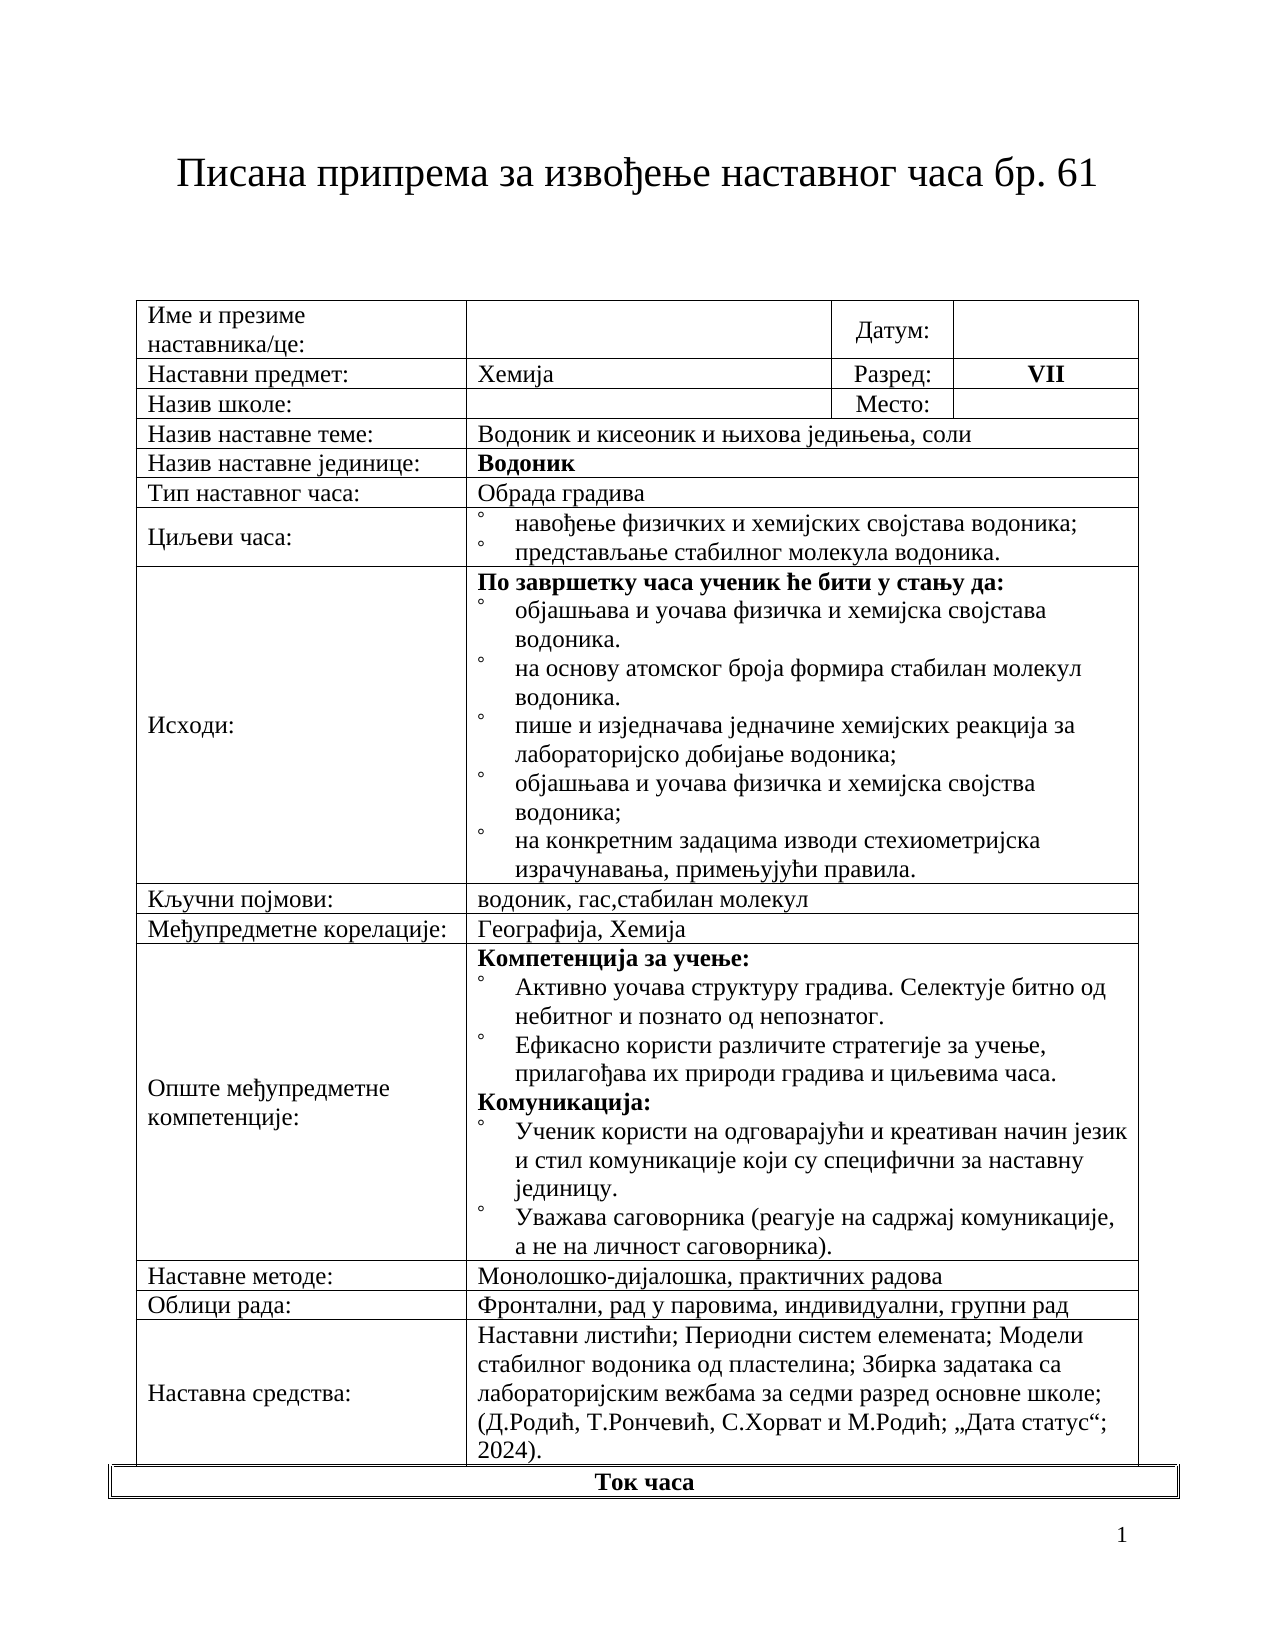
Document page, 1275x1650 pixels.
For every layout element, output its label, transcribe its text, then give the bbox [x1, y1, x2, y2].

table_cell водоник, гас,стабилан молекул [467, 884, 1138, 913]
table_cell Фронтални, рад у паровима, индивидуални, групни рад [467, 1291, 1138, 1319]
table_header Датум: [832, 301, 953, 358]
table_cell [467, 389, 831, 418]
table_cell VII [954, 359, 1138, 388]
text Писана припрема за извођење наставног часа бр. 61 [148, 148, 1127, 196]
table_cell Наставне методе: [137, 1261, 466, 1289]
table_cell Географија, Хемија [467, 914, 1138, 942]
table_cell Обрада градива [467, 478, 1138, 507]
table_cell Опште међупредметне компетенције: [137, 944, 466, 1260]
table_header Име и презиме наставника/це: [137, 301, 466, 358]
table_cell Циљеви часа: [137, 508, 466, 566]
table_cell Водоник и кисеоник и њихова једињења, соли [467, 419, 1138, 447]
table_cell Наставна средства: [137, 1320, 466, 1464]
table_cell Исходи: [137, 567, 466, 883]
table_header [467, 301, 831, 358]
table_cell Ток часа [110, 1464, 1179, 1496]
table_cell Кључни појмови: [137, 884, 466, 913]
table_cell Место: [832, 389, 953, 418]
table_cell Назив наставне теме: [137, 419, 466, 447]
table_cell Хемија [467, 359, 831, 388]
table_cell Облици рада: [137, 1291, 466, 1319]
table_cell Водоник [467, 449, 1138, 477]
table_cell Назив школе: [137, 389, 466, 418]
table_cell Наставни предмет: [137, 359, 466, 388]
table_cell Назив наставне јединице: [137, 449, 466, 477]
table_cell По завршетку часа ученик ће бити у стању да: објашњава и уочава физичка и хемијска својстава водоника. на основу атомског броја формира стабилан молекул водоника. пише и изједначава једначине хемијских реакција за лабораторијско добијање водоника; објашњава и уочава физичка и хемијска својства водоника; на конкретним задацима изводи стехиометријска израчунавања, примењујући правила. [467, 567, 1138, 883]
table_cell [954, 389, 1138, 418]
table_cell Тип наставног часа: [137, 478, 466, 507]
table_cell Наставни листићи; Периодни систем елемената; Модели стабилног водоника од пластелина; Збирка задатака са лабораторијским вежбама за седми разред основне школе; (Д.Родић, Т.Рончевић, С.Хорват и М.Родић; „Дата статус“; 2024). [467, 1320, 1138, 1464]
table_cell Компетенција за учење: Активно уочава структуру градива. Селектује битно од небитног и познато од непознатог. Ефикасно користи различите стратегије за учење, прилагођава их природи градива и циљевима часа. Комуникација: Ученик користи на одговарајући и креативан начин језик и стил комуникације који су специфични за наставну јединицу. Уважава саговорника (реагује на садржај комуникације, а не на личност саговорника). [467, 944, 1138, 1260]
table_cell Монолошко-дијалошка, практичних радова [467, 1261, 1138, 1289]
table_cell навођење физичких и хемијских својстава водоника; представљање стабилног молекула водоника. [467, 508, 1138, 566]
table_cell Разред: [832, 359, 953, 388]
table_header [954, 301, 1138, 358]
table_cell Међупредметне корелације: [137, 914, 466, 942]
